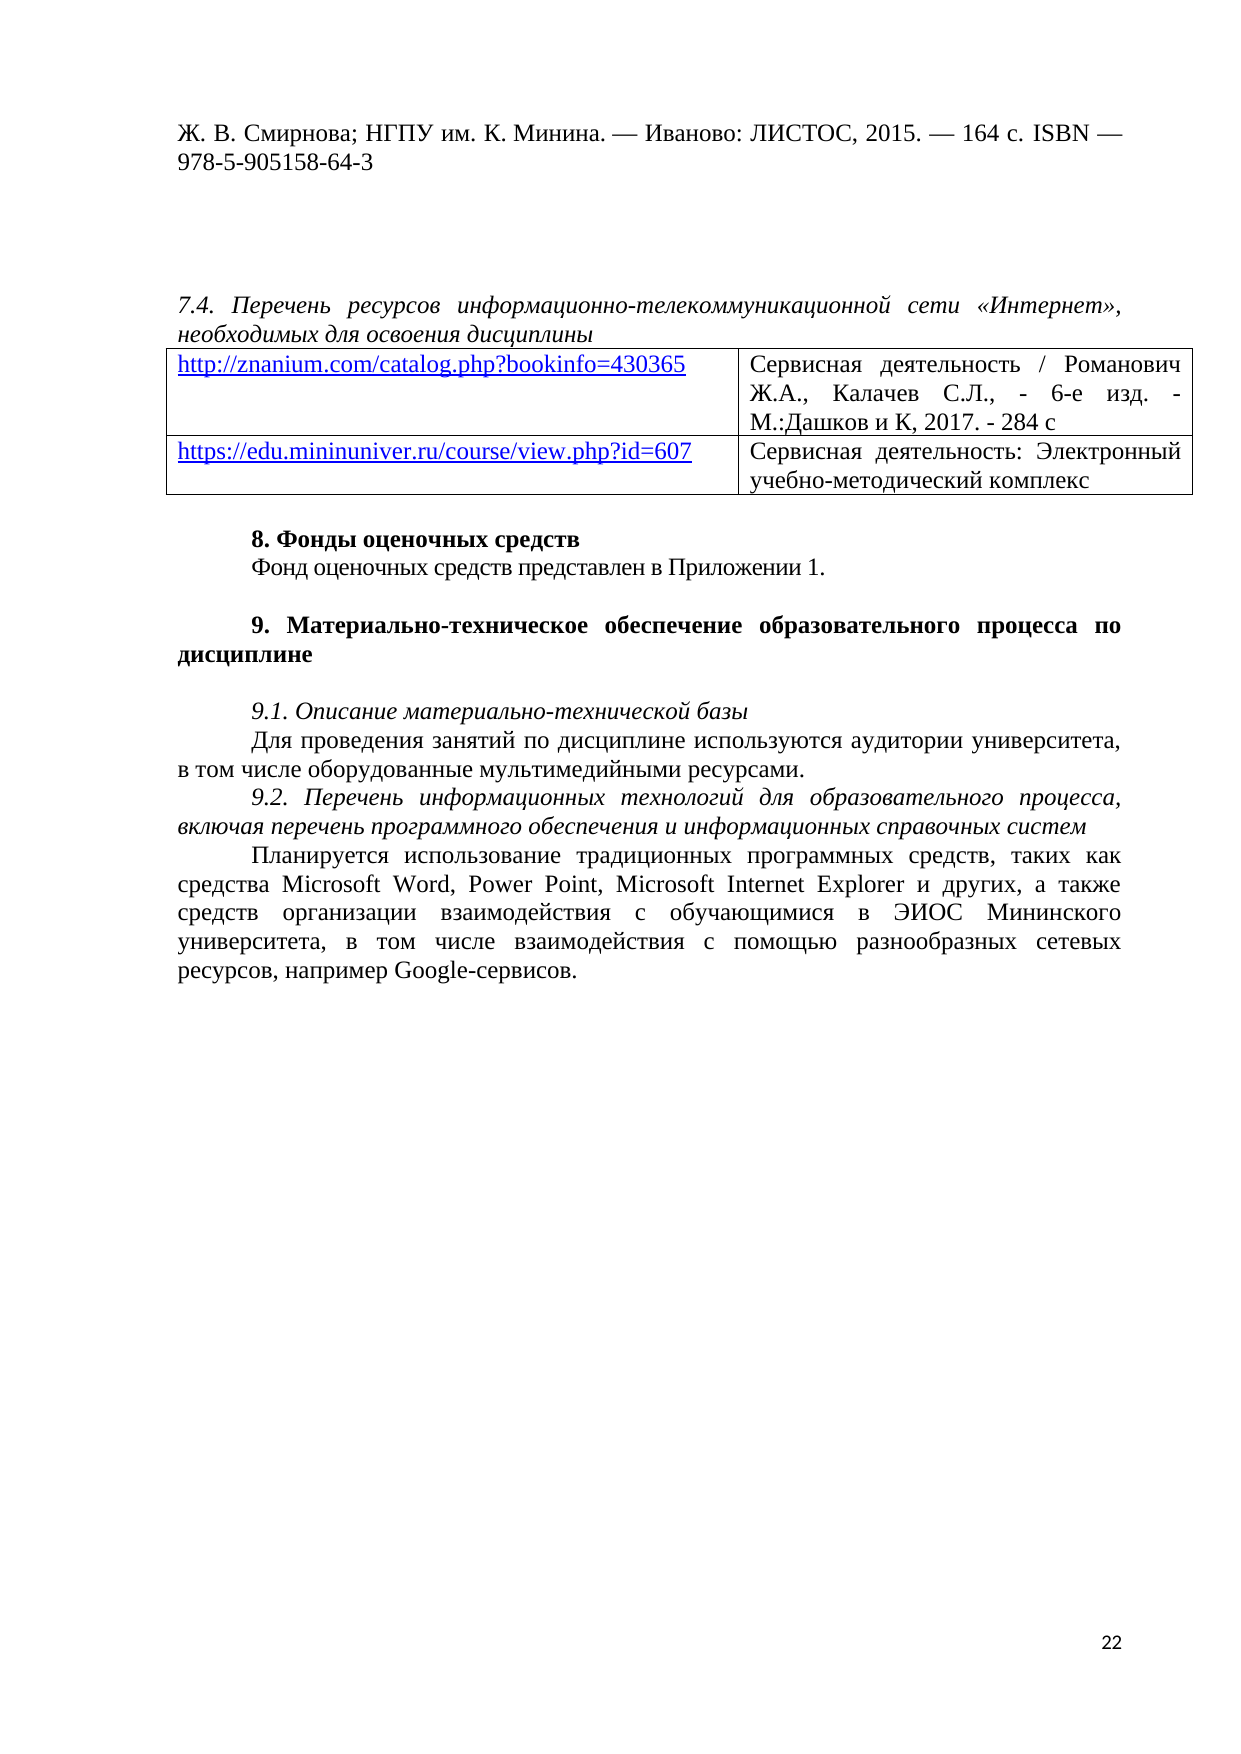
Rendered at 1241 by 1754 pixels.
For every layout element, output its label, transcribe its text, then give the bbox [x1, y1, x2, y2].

text 9.1. Описание материально-технической базы [177, 696, 1122, 725]
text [177, 118, 1122, 176]
text 7.4. Перечень ресурсов информационно-телекоммуникационной сети «Интернет», необходимых для освоения дисциплины [177, 291, 1122, 348]
table_header Сервисная деятельность / Романович Ж.А., Калачев С.Л., - 6-е изд. - М.:Дашков и К, 2017. - 284 с [739, 349, 1192, 435]
text Фонд оценочных средств представлен в Приложении 1. [177, 552, 1122, 581]
table_cell Сервисная деятельность: Электронный учебно-методический комплекс [739, 436, 1192, 494]
text 9.2. Перечень информационных технологий для образовательного процесса, включая перечень программного обеспечения и информационных справочных систем [177, 782, 1122, 840]
text 9. Материально-техническое обеспечение образовательного процесса по дисциплине [177, 610, 1122, 667]
text Планируется использование традиционных программных средств, таких как средства Microsoft Word, Power Point, Microsoft Internet Explorer и других, а также средств организации взаимодействия с обучающимися в ЭИОС Мининского университета, в том числе взаимодействия с помощью разнообразных сетевых ресурсов, например Google-сервисов. [177, 840, 1122, 984]
text Для проведения занятий по дисциплине используются аудитории университета, в том числе оборудованные мультимедийными ресурсами. [177, 725, 1122, 782]
table_header http://znanium.com/catalog.php?bookinfo=430365 [167, 349, 738, 435]
text 8. Фонды оценочных средств [177, 524, 1122, 552]
table_cell https://edu.mininuniver.ru/course/view.php?id=607 [167, 436, 738, 494]
